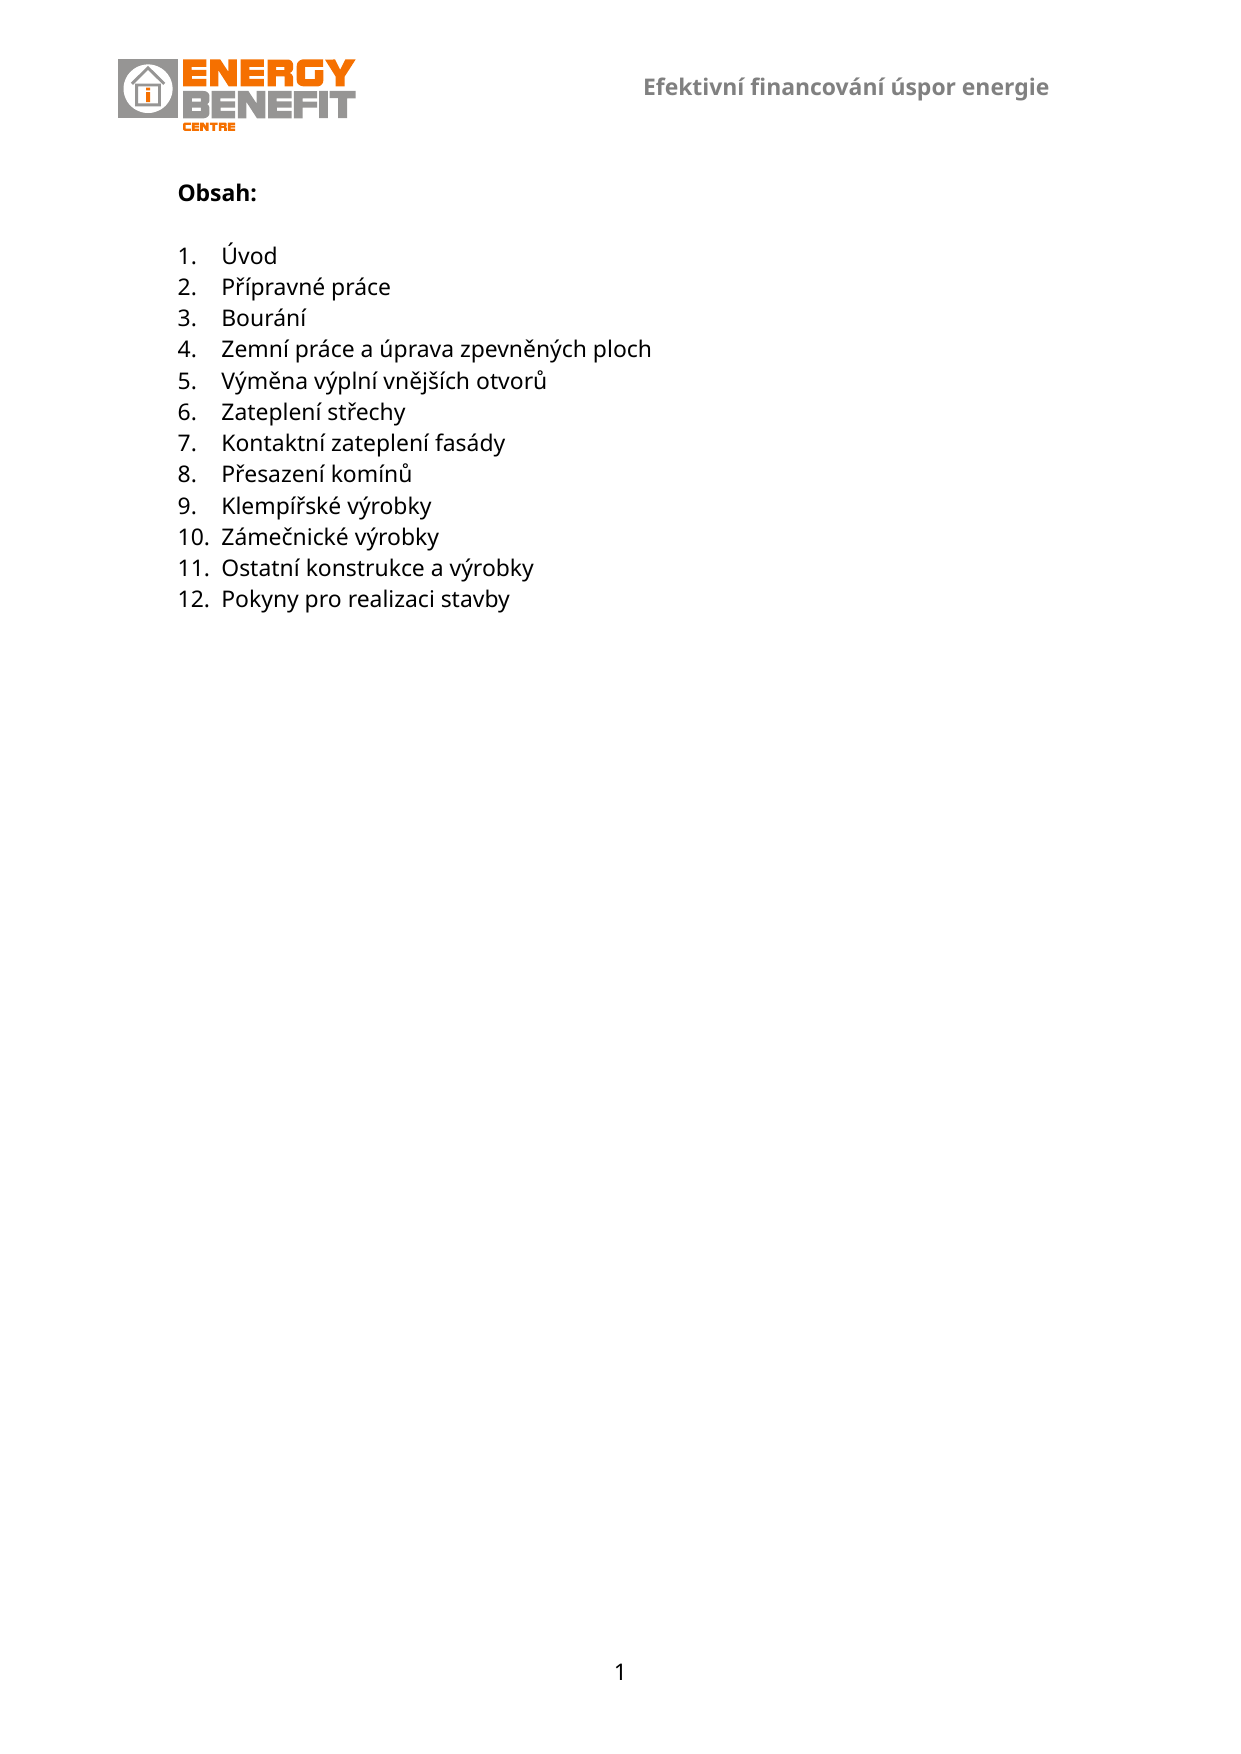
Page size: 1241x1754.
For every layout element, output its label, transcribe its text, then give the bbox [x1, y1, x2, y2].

list Přesazení komínů [177, 458, 1122, 490]
list Klempířské výrobky [177, 490, 1122, 521]
list Výměna výplní vnějších otvorů [177, 365, 1122, 396]
list Zámečnické výrobky [177, 521, 1122, 552]
list Úvod [177, 240, 1122, 271]
text Obsah: [118, 177, 1122, 208]
list Pokyny pro realizaci stavby [177, 583, 1122, 615]
list Kontaktní zateplení fasády [177, 427, 1122, 458]
list Ostatní konstrukce a výrobky [177, 552, 1122, 583]
list Zateplení střechy [177, 396, 1122, 427]
list Bourání [177, 302, 1122, 333]
list Zemní práce a úprava zpevněných ploch [177, 333, 1122, 365]
list Přípravné práce [177, 271, 1122, 302]
